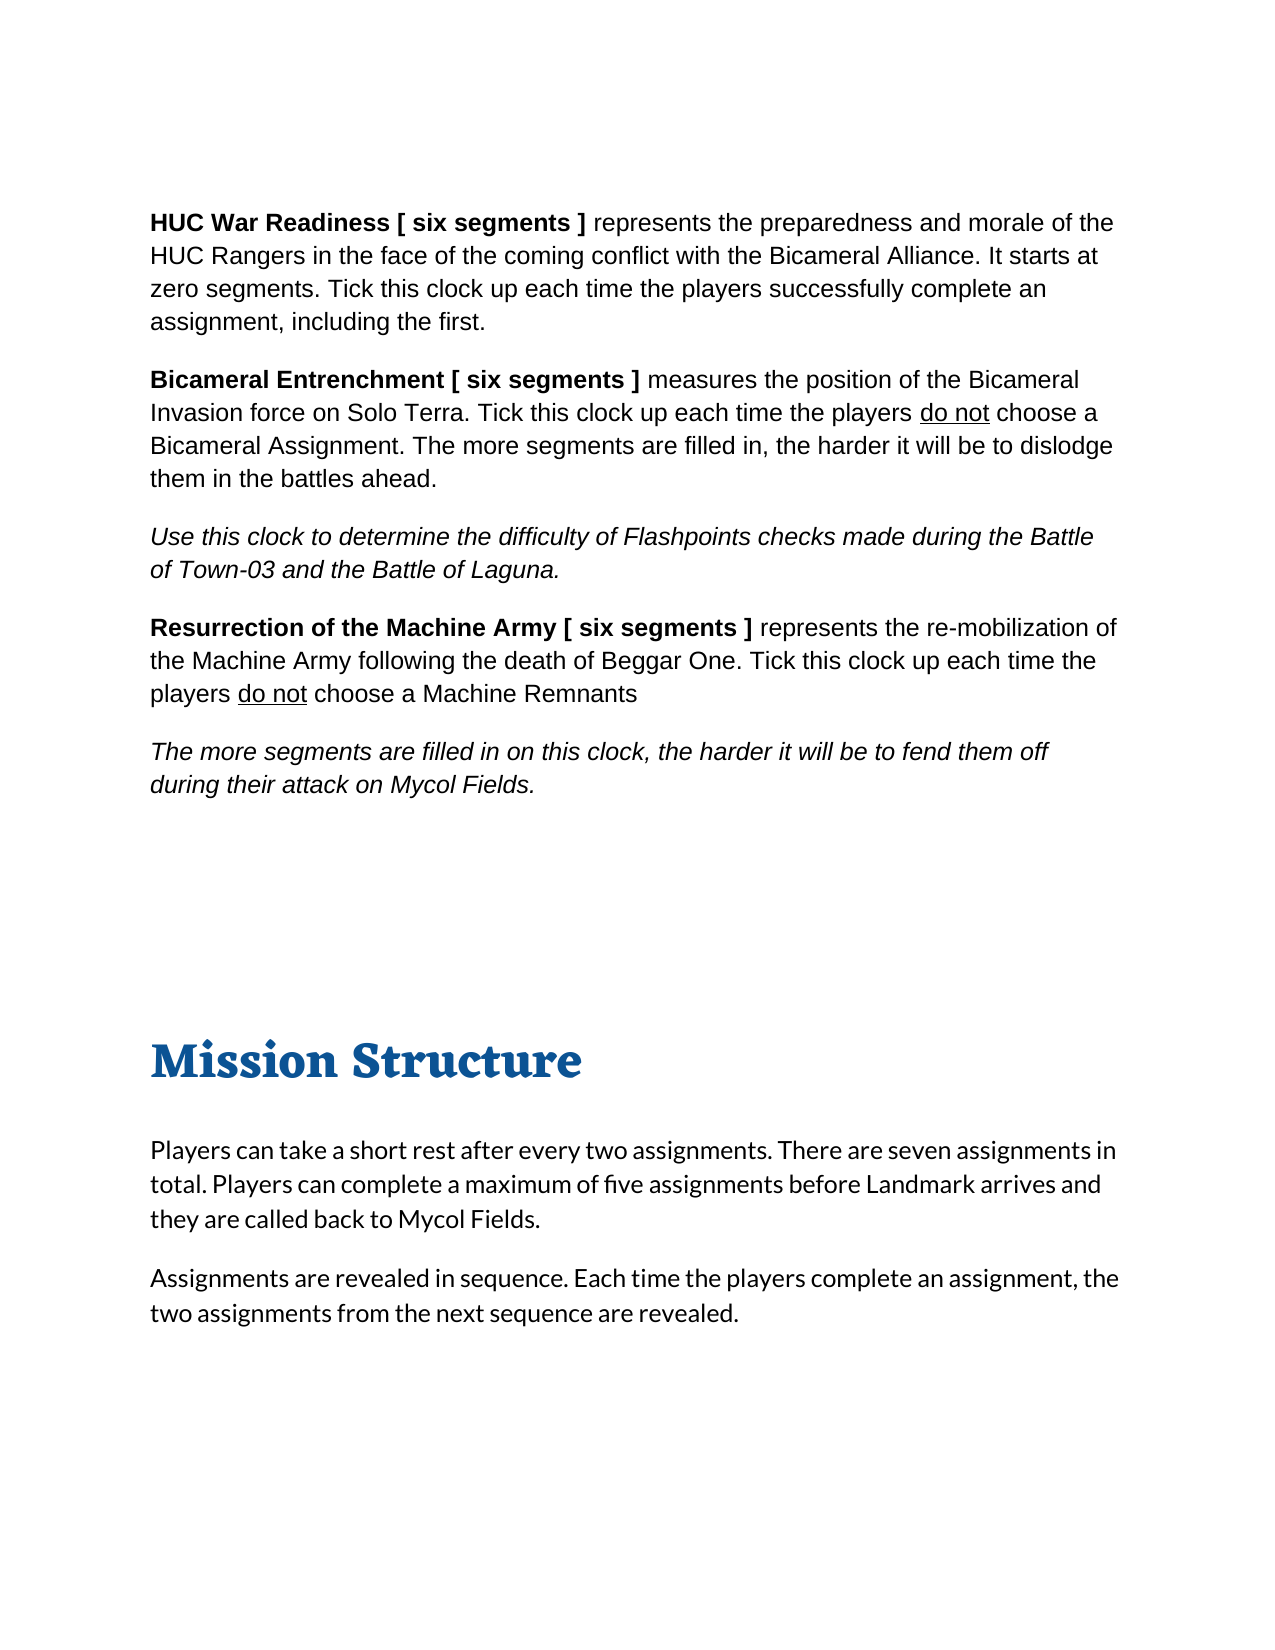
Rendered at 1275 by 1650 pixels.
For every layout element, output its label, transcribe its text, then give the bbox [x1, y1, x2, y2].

subtitle Mission Structure [150, 1021, 1125, 1109]
text The more segments are filled in on this clock, the harder it will be to fend them off during their attack on Mycol Fields. [150, 737, 1125, 799]
text Use this clock to determine the difficulty of Flashpoints checks made during the Battle of Town-03 and the Battle of Laguna. [150, 522, 1125, 584]
text Players can take a short rest after every two assignments. There are seven assignments in total. Players can complete a maximum of five assignments before Landmark arrives and they are called back to Mycol Fields. [150, 1134, 1125, 1233]
text HUC War Readiness [ six segments ] represents the preparedness and morale of the HUC Rangers in the face of the coming conflict with the Bicameral Alliance. It starts at zero segments. Tick this clock up each time the players successfully complete an assignment, including the first. [150, 208, 1125, 336]
text Bicameral Entrenchment [ six segments ] measures the position of the Bicameral Invasion force on Solo Terra. Tick this clock up each time the players do not choose a Bicameral Assignment. The more segments are filled in, the harder it will be to dislodge them in the battles ahead. [150, 365, 1125, 493]
text Assignments are revealed in sequence. Each time the players complete an assignment, the two assignments from the next sequence are revealed. [150, 1263, 1125, 1327]
text Resurrection of the Machine Army [ six segments ] represents the re-mobilization of the Machine Army following the death of Beggar One. Tick this clock up each time the players do not choose a Machine Remnants [150, 613, 1125, 708]
